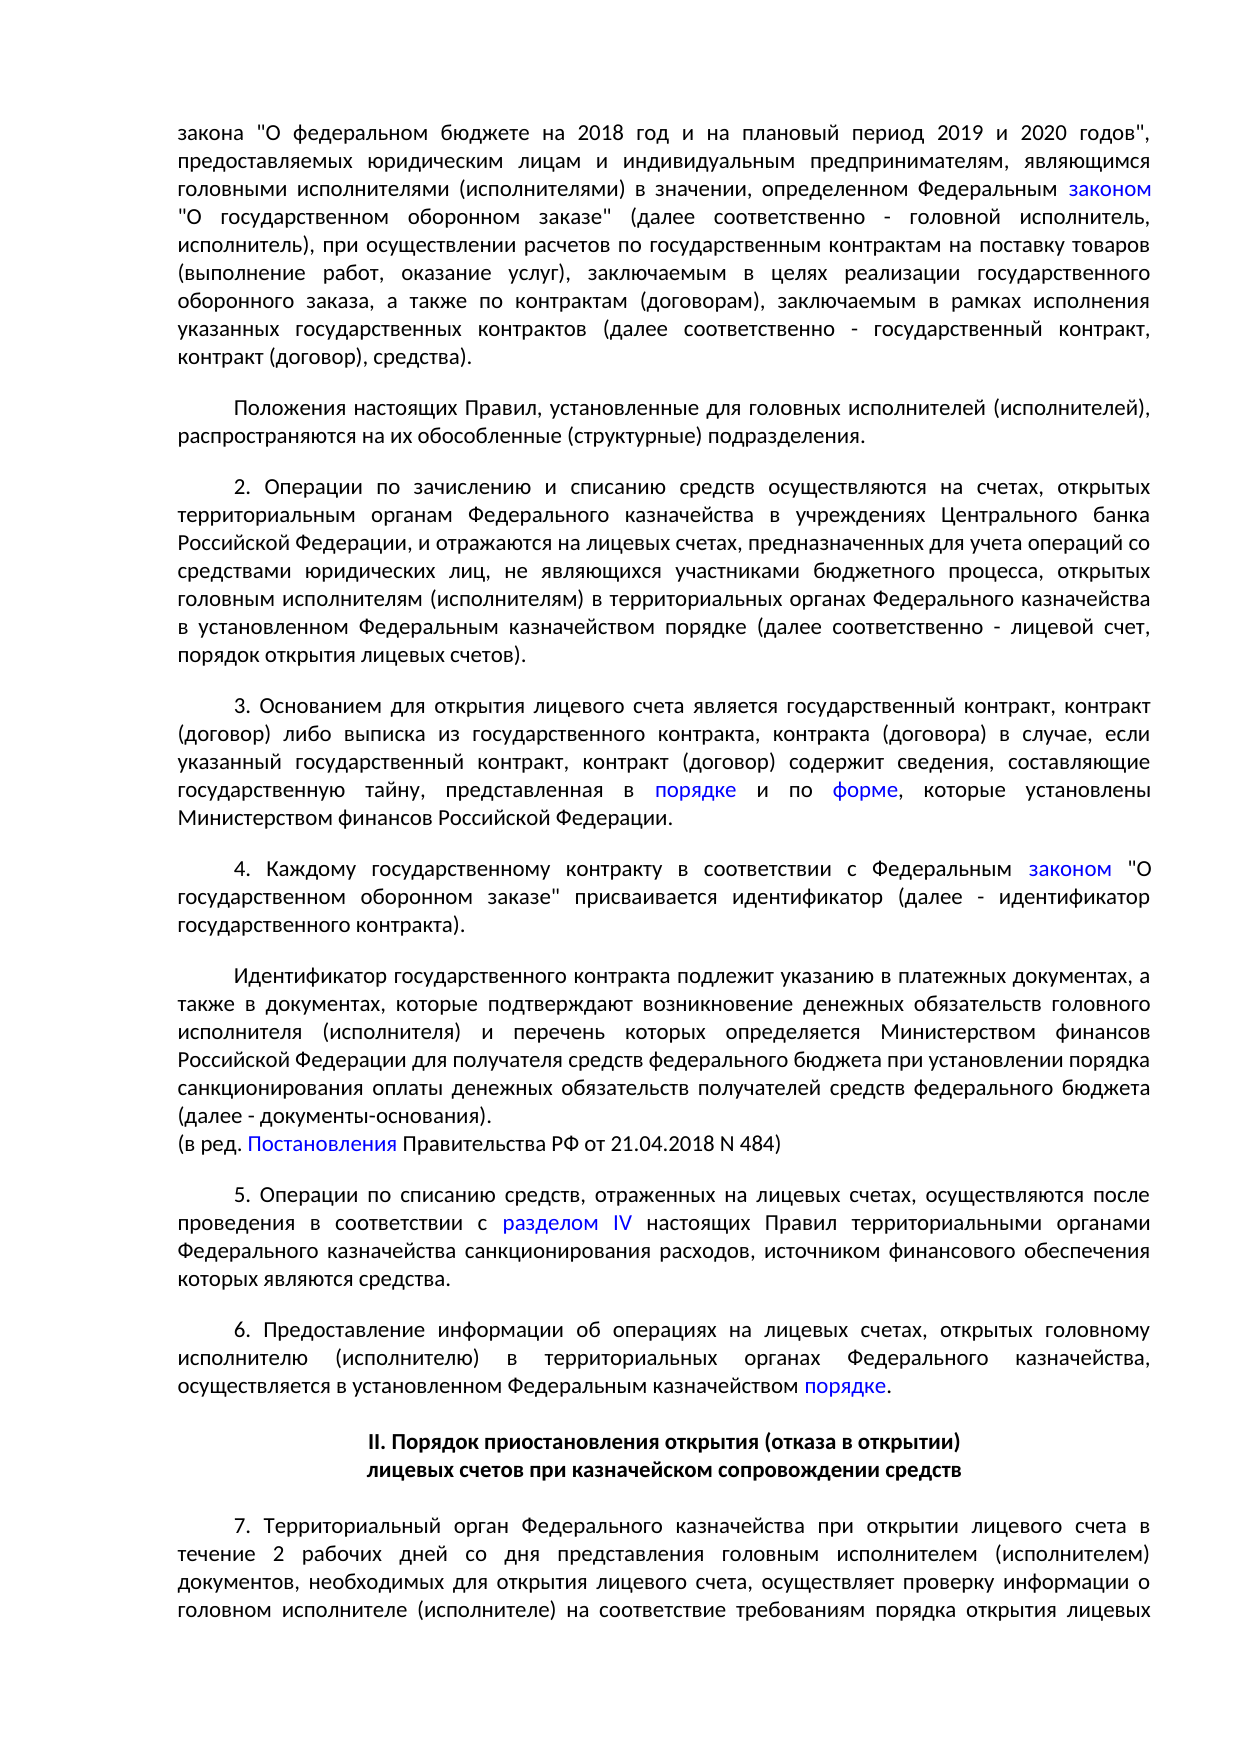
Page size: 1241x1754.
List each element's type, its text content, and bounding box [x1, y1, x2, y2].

text 4. Каждому государственному контракту в соответствии с Федеральным законом "О государственном оборонном заказе" присваивается идентификатор (далее - идентификатор государственного контракта). [177, 854, 1152, 938]
text (в ред. Постановления Правительства РФ от 21.04.2018 N 484) [177, 1129, 1152, 1157]
text 2. Операции по зачислению и списанию средств осуществляются на счетах, открытых территориальным органам Федерального казначейства в учреждениях Центрального банка Российской Федерации, и отражаются на лицевых счетах, предназначенных для учета операций со средствами юридических лиц, не являющихся участниками бюджетного процесса, открытых головным исполнителям (исполнителям) в территориальных органах Федерального казначейства в установленном Федеральным казначейством порядке (далее соответственно - лицевой счет, порядок открытия лицевых счетов). [177, 472, 1152, 668]
text 6. Предоставление информации об операциях на лицевых счетах, открытых головному исполнителю (исполнителю) в территориальных органах Федерального казначейства, осуществляется в установленном Федеральным казначейством порядке. [177, 1315, 1152, 1399]
text 5. Операции по списанию средств, отраженных на лицевых счетах, осуществляются после проведения в соответствии с разделом IV настоящих Правил территориальными органами Федерального казначейства санкционирования расходов, источником финансового обеспечения которых являются средства. [177, 1180, 1152, 1292]
text 3. Основанием для открытия лицевого счета является государственный контракт, контракт (договор) либо выписка из государственного контракта, контракта (договора) в случае, если указанный государственный контракт, контракт (договор) содержит сведения, составляющие государственную тайну, представленная в порядке и по форме, которые установлены Министерством финансов Российской Федерации. [177, 691, 1152, 831]
text Положения настоящих Правил, установленные для головных исполнителей (исполнителей), распространяются на их обособленные (структурные) подразделения. [177, 393, 1152, 449]
title лицевых счетов при казначейском сопровождении средств [177, 1455, 1152, 1483]
text Идентификатор государственного контракта подлежит указанию в платежных документах, а также в документах, которые подтверждают возникновение денежных обязательств головного исполнителя (исполнителя) и перечень которых определяется Министерством финансов Российской Федерации для получателя средств федерального бюджета при установлении порядка санкционирования оплаты денежных обязательств получателей средств федерального бюджета (далее - документы-основания). [177, 961, 1152, 1129]
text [177, 1511, 1152, 1623]
title II. Порядок приостановления открытия (отказа в открытии) [177, 1427, 1152, 1455]
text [177, 118, 1152, 370]
